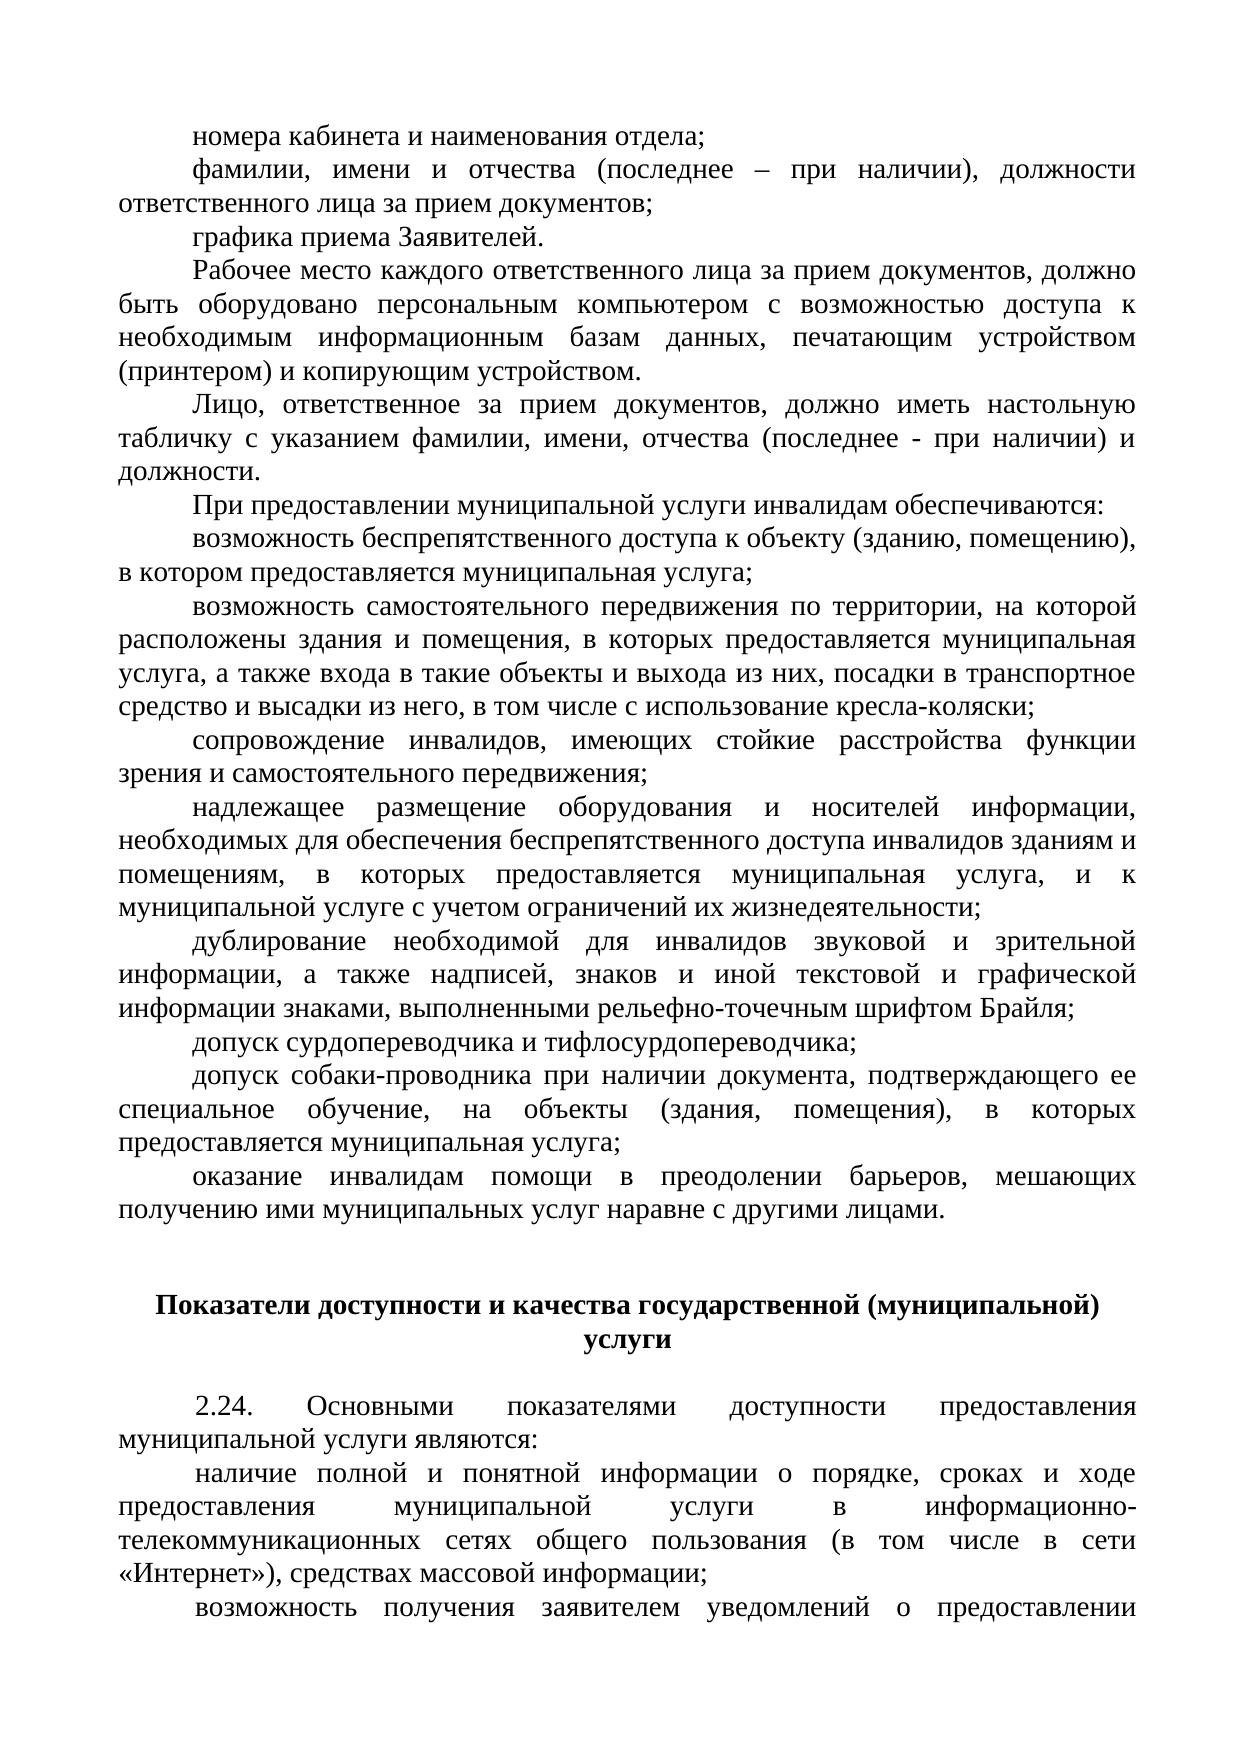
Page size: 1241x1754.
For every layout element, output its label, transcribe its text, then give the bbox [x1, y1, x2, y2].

text возможность самостоятельного передвижения по территории, на которой расположены здания и помещения, в которых предоставляется муниципальная услуга, а также входа в такие объекты и выхода из них, посадки в транспортное средство и высадки из него, в том числе с использование кресла-коляски; [118, 588, 1137, 722]
text номера кабинета и наименования отдела; [118, 118, 1137, 152]
text графика приема Заявителей. [118, 219, 1137, 252]
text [118, 1589, 1137, 1623]
text надлежащее размещение оборудования и носителей информации, необходимых для обеспечения беспрепятственного доступа инвалидов зданиям и помещениям, в которых предоставляется муниципальная услуга, и к муниципальной услуге с учетом ограничений их жизнедеятельности; [118, 789, 1137, 923]
text допуск сурдопереводчика и тифлосурдопереводчика; [118, 1024, 1137, 1057]
text При предоставлении муниципальной услуги инвалидам обеспечиваются: [118, 487, 1137, 521]
text наличие полной и понятной информации о порядке, сроках и ходе предоставления муниципальной услуги в информационно-телекоммуникационных сетях общего пользования (в том числе в сети «Интернет»), средствах массовой информации; [118, 1455, 1137, 1589]
text допуск собаки-проводника при наличии документа, подтверждающего ее специальное обучение, на объекты (здания, помещения), в которых предоставляется муниципальная услуга; [118, 1057, 1137, 1158]
text Лицо, ответственное за прием документов, должно иметь настольную табличку с указанием фамилии, имени, отчества (последнее - при наличии) и должности. [118, 386, 1137, 487]
text оказание инвалидам помощи в преодолении барьеров, мешающих получению ими муниципальных услуг наравне с другими лицами. [118, 1158, 1137, 1225]
text возможность беспрепятственного доступа к объекту (зданию, помещению), в котором предоставляется муниципальная услуга; [118, 521, 1137, 588]
text дублирование необходимой для инвалидов звуковой и зрительной информации, а также надписей, знаков и иной текстовой и графической информации знаками, выполненными рельефно-точечным шрифтом Брайля; [118, 923, 1137, 1024]
text Рабочее место каждого ответственного лица за прием документов, должно быть оборудовано персональным компьютером с возможностью доступа к необходимым информационным базам данных, печатающим устройством (принтером) и копирующим устройством. [118, 252, 1137, 386]
text сопровождение инвалидов, имеющих стойкие расстройства функции зрения и самостоятельного передвижения; [118, 722, 1137, 789]
text Показатели доступности и качества государственной (муниципальной) услуги [118, 1287, 1137, 1354]
text 2.24. Основными показателями доступности предоставления муниципальной услуги являются: [118, 1388, 1137, 1455]
text фамилии, имени и отчества (последнее – при наличии), должности ответственного лица за прием документов; [118, 152, 1137, 219]
